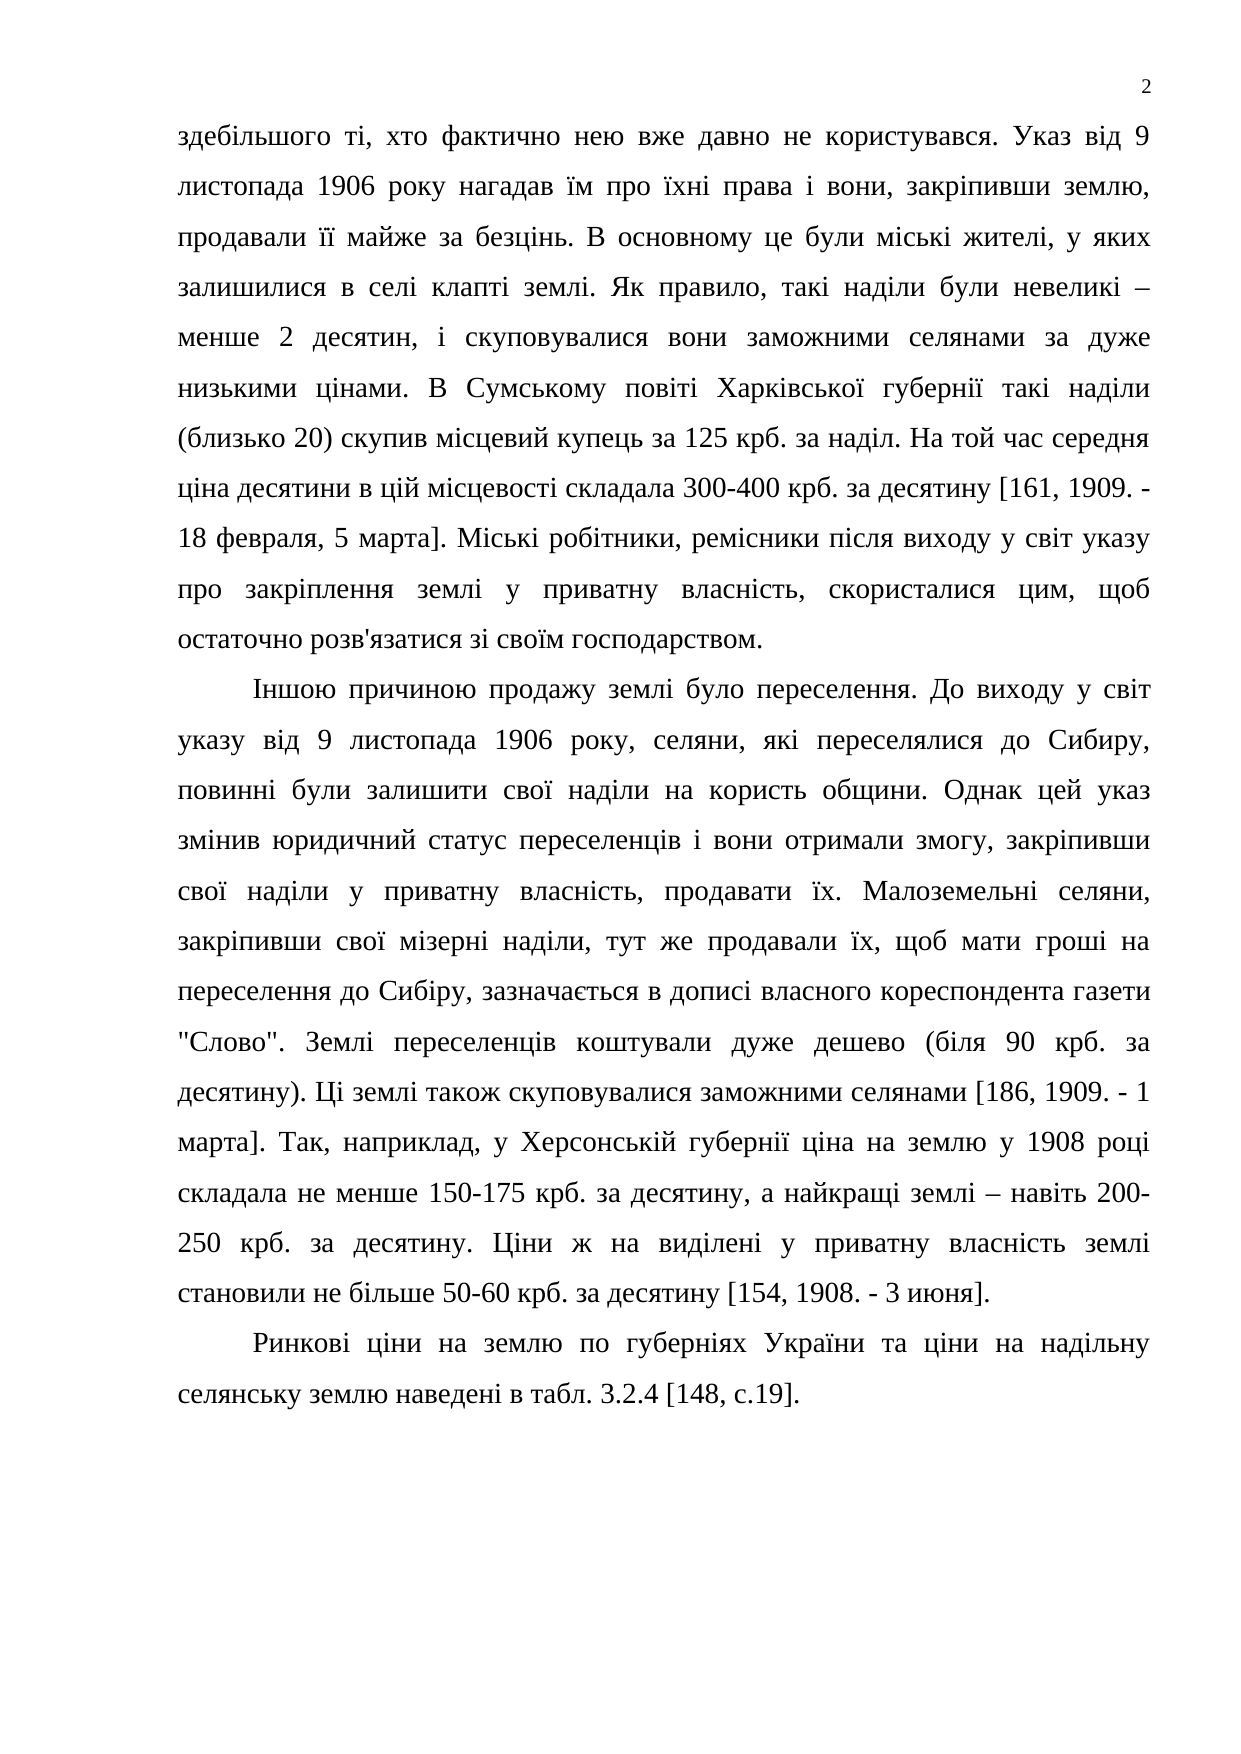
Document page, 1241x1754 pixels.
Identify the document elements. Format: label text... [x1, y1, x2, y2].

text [177, 118, 1152, 655]
text Ринкові ціни на землю по губерніях України та ціни на надільну селянську землю наведені в табл. 3.2.4 [148, с.19]. [177, 1326, 1152, 1409]
text Іншою причиною продажу землі було переселення. До виходу у світ указу від 9 листопада 1906 року, селяни, які переселялися до Сибиру, повинні були залишити свої наділи на користь общини. Однак цей указ змінив юридичний статус переселенців і вони отримали змогу, закріпивши свої наділи у приватну власність, продавати їх. Малоземельні селяни, закріпивши свої мізерні наділи, тут же продавали їх, щоб мати гроші на переселення до Сибіру, зазначається в дописі власного кореспондента газети "Слово". Землі переселенців коштували дуже дешево (біля 90 крб. за десятину). Ці землі також скуповувалися заможними селянами [186, 1909. - 1 марта]. Так, наприклад, у Херсонській губернії ціна на землю у 1908 році складала не менше 150-175 крб. за десятину, а найкращі землі – навіть 200-250 крб. за десятину. Ціни ж на виділені у приватну власність землі становили не більше 50-60 крб. за десятину [154, 1908. - 3 июня]. [177, 672, 1152, 1309]
